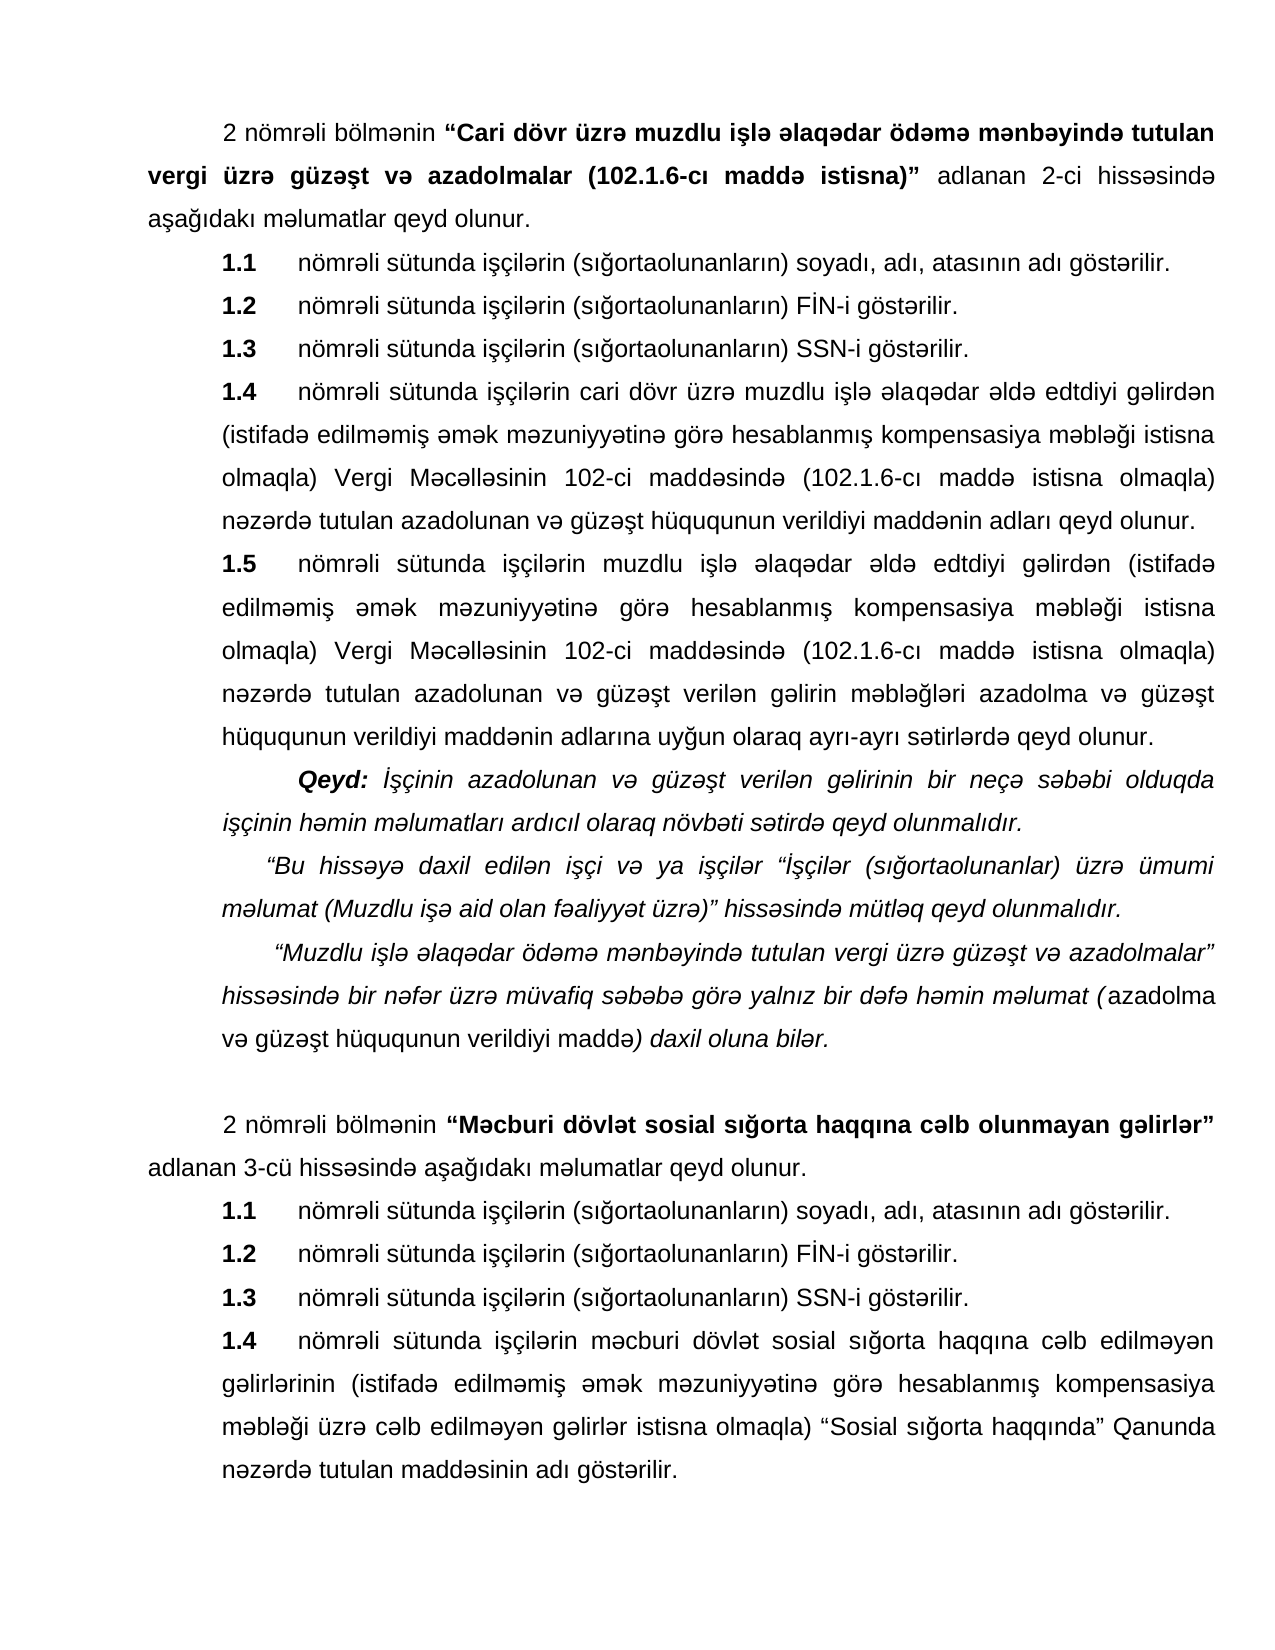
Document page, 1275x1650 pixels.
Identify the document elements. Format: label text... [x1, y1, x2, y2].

list nömrəli sütunda işçilərin (sığortaolunanların) FİN-i göstərilir. [222, 291, 1216, 319]
list nömrəli sütunda işçilərin (sığortaolunanların) FİN-i göstərilir. [222, 1239, 1216, 1268]
list nömrəli sütunda işçilərin cari dövr üzrə muzdlu işlə əlaqədar əldə edtdiyi gəlirdən (istifadə edilməmiş əmək məzuniyyətinə görə hesablanmış kompensasiya məbləği istisna olmaqla) Vergi Məcəlləsinin 102-ci maddəsində (102.1.6-cı maddə istisna olmaqla) nəzərdə tutulan azadolunan və güzəşt hüququnun verildiyi maddənin adları qeyd olunur. [222, 377, 1216, 535]
list nömrəli sütunda işçilərin (sığortaolunanların) SSN-i göstərilir. [222, 334, 1216, 362]
text 2 nömrəli bölmənin “Cari dövr üzrə muzdlu işlə əlaqədar ödəmə mənbəyində tutulan vergi üzrə güzəşt və azadolmalar (102.1.6-cı maddə istisna)” adlanan 2-ci hissəsində aşağıdakı məlumatlar qeyd olunur. [148, 118, 1216, 233]
text Qeyd: İşçinin azadolunan və güzəşt verilən gəlirinin bir neçə səbəbi olduqda işçinin həmin məlumatları ardıcıl olaraq növbəti sətirdə qeyd olunmalıdır. [223, 765, 1216, 837]
list nömrəli sütunda işçilərin (sığortaolunanların) SSN-i göstərilir. [222, 1282, 1216, 1311]
list nömrəli sütunda işçilərin məcburi dövlət sosial sığorta haqqına cəlb edilməyən gəlirlərinin (istifadə edilməmiş əmək məzuniyyətinə görə hesablanmış kompensasiya məbləği üzrə cəlb edilməyən gəlirlər istisna olmaqla) “Sosial sığorta haqqında” Qanunda nəzərdə tutulan maddəsinin adı göstərilir. [222, 1326, 1216, 1484]
text “Bu hissəyə daxil edilən işçi və ya işçilər “İşçilər (sığortaolunanlar) üzrə ümumi məlumat (Muzdlu işə aid olan fəaliyyət üzrə)” hissəsində mütləq qeyd olunmalıdır. [222, 851, 1216, 923]
list nömrəli sütunda işçilərin (sığortaolunanların) soyadı, adı, atasının adı göstərilir. [222, 1196, 1216, 1225]
list nömrəli sütunda işçilərin muzdlu işlə əlaqədar əldə edtdiyi gəlirdən (istifadə edilməmiş əmək məzuniyyətinə görə hesablanmış kompensasiya məbləği istisna olmaqla) Vergi Məcəlləsinin 102-ci maddəsində (102.1.6-cı maddə istisna olmaqla) nəzərdə tutulan azadolunan və güzəşt verilən gəlirin məbləğləri azadolma və güzəşt hüququnun verildiyi maddənin adlarına uyğun olaraq ayrı-ayrı sətirlərdə qeyd olunur. [222, 549, 1216, 751]
text 2 nömrəli bölmənin “Məcburi dövlət sosial sığorta haqqına cəlb olunmayan gəlirlər” adlanan 3-cü hissəsində aşağıdakı məlumatlar qeyd olunur. [148, 1110, 1216, 1182]
text “Muzdlu işlə əlaqədar ödəmə mənbəyində tutulan vergi üzrə güzəşt və azadolmalar” hissəsində bir nəfər üzrə müvafiq səbəbə görə yalnız bir dəfə həmin məlumat (azadolma və güzəşt hüququnun verildiyi maddə) daxil oluna bilər. [222, 937, 1216, 1052]
list nömrəli sütunda işçilərin (sığortaolunanların) soyadı, adı, atasının adı göstərilir. [222, 247, 1216, 276]
